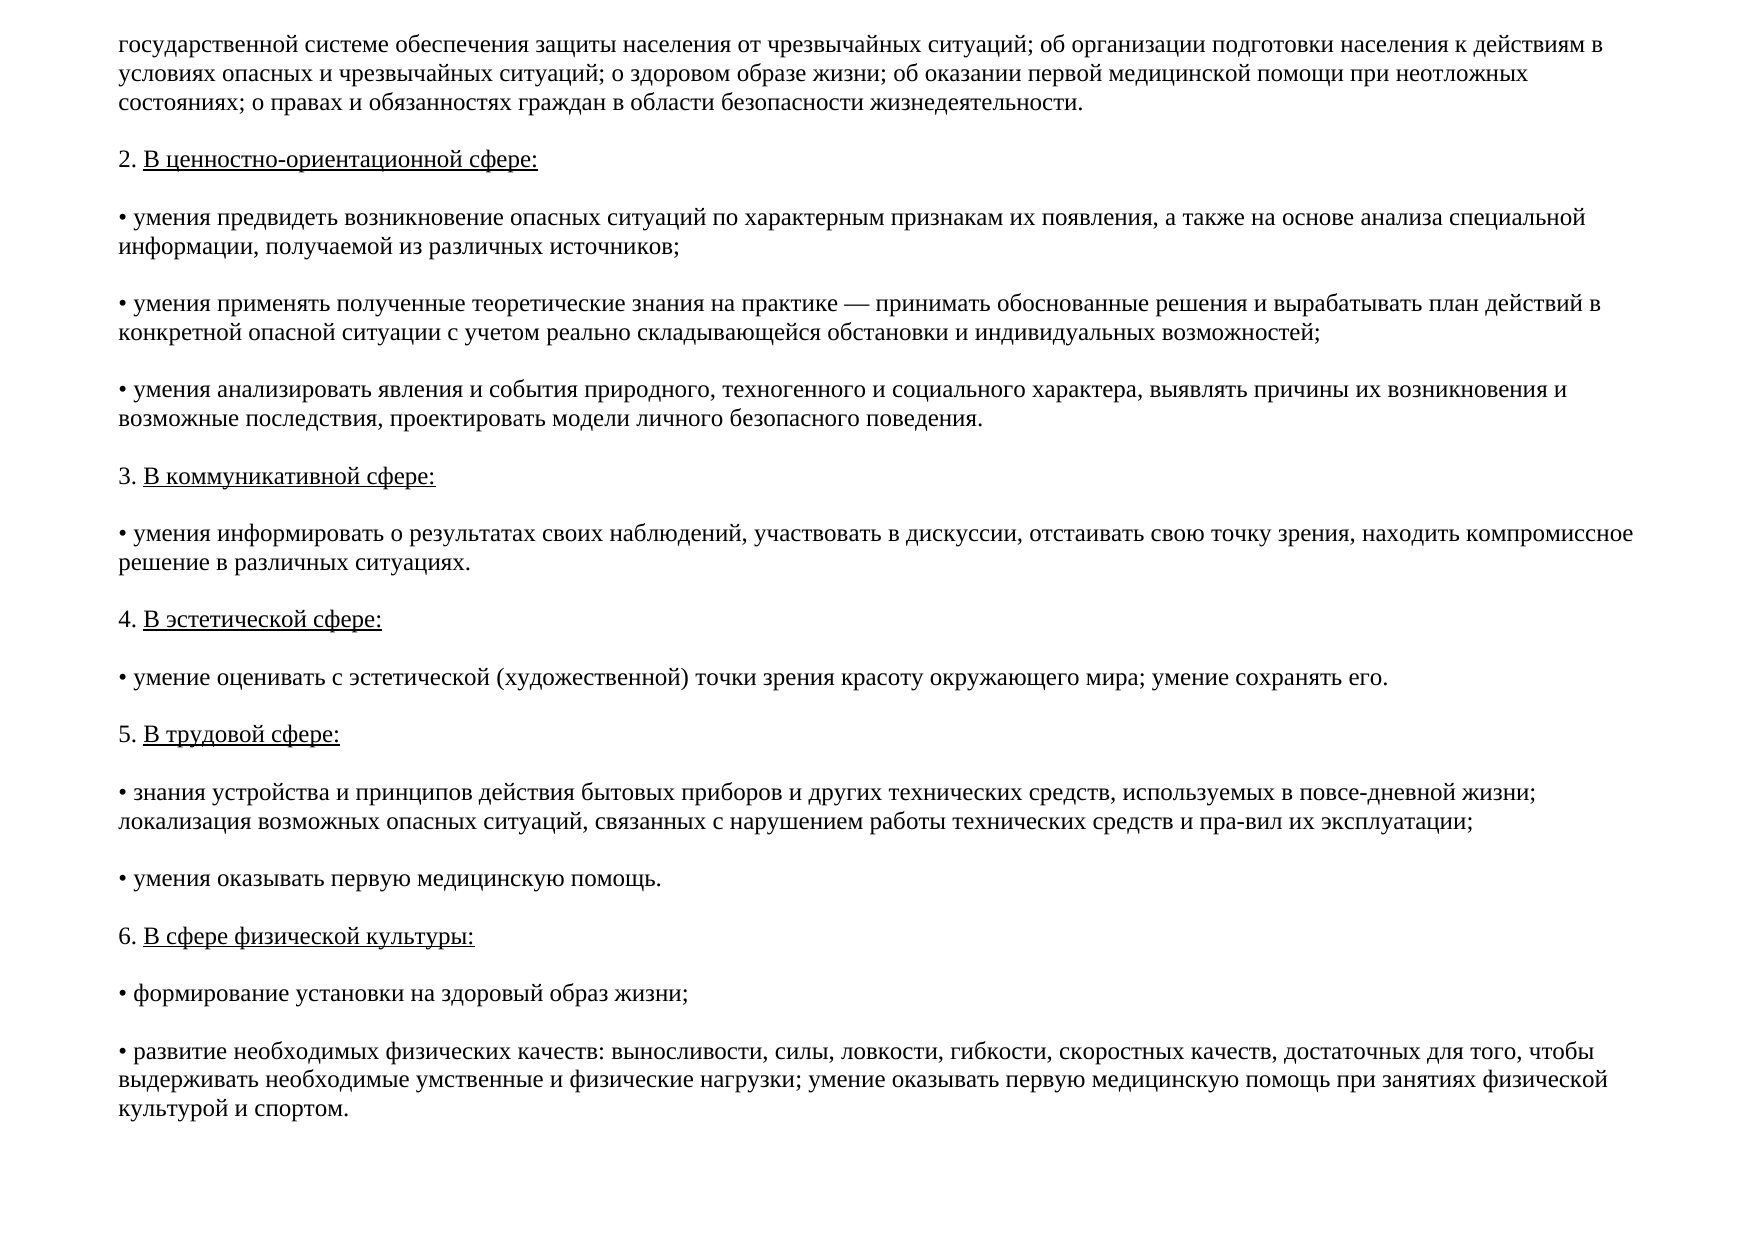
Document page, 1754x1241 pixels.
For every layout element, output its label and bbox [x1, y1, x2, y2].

text [118, 29, 1636, 1122]
